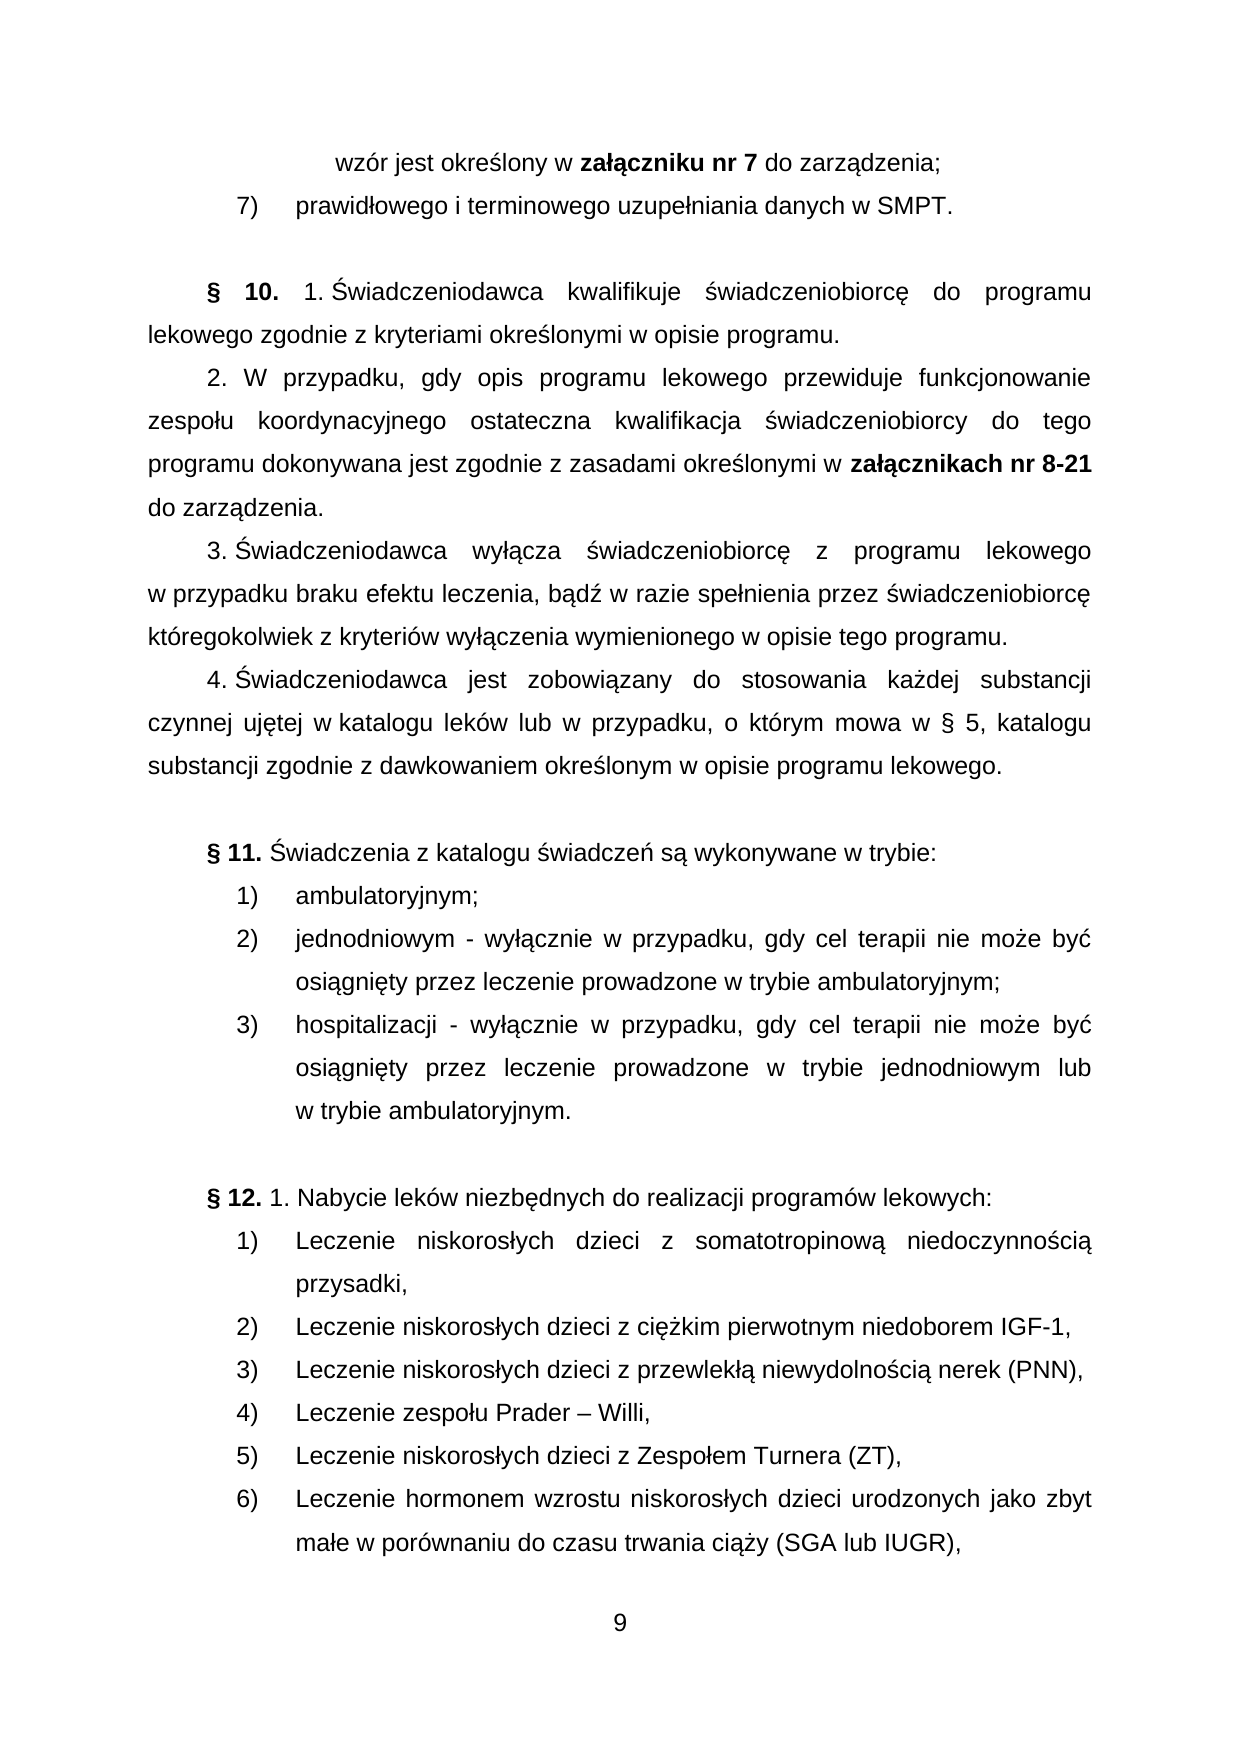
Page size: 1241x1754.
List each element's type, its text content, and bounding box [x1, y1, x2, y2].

text § 10. 1. Świadczeniodawca kwalifikuje świadczeniobiorcę do programu lekowego zgodnie z kryteriami określonymi w opisie programu. [148, 277, 1093, 349]
list hospitalizacji - wyłącznie w przypadku, gdy cel terapii nie może być osiągnięty przez leczenie prowadzone w trybie jednodniowym lub w trybie ambulatoryjnym. [236, 1010, 1093, 1125]
list prawidłowego i terminowego uzupełniania danych w SMPT. [236, 191, 1093, 219]
text 3) Leczenie niskorosłych dzieci z przewlekłą niewydolnością nerek (PNN), [236, 1355, 1093, 1384]
text 4. Świadczeniodawca jest zobowiązany do stosowania każdej substancji czynnej ujętej w katalogu leków lub w przypadku, o którym mowa w § 5, katalogu substancji zgodnie z dawkowaniem określonym w opisie programu lekowego. [148, 665, 1093, 780]
text 4) Leczenie zespołu Prader – Willi, [236, 1398, 1093, 1427]
text § 12. 1. Nabycie leków niezbędnych do realizacji programów lekowych: [148, 1183, 1093, 1211]
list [298, 148, 1093, 176]
text 2. W przypadku, gdy opis programu lekowego przewiduje funkcjonowanie zespołu koordynacyjnego ostateczna kwalifikacja świadczeniobiorcy do tego programu dokonywana jest zgodnie z zasadami określonymi w załącznikach nr 8-21 do zarządzenia. [148, 363, 1093, 521]
text § 11. Świadczenia z katalogu świadczeń są wykonywane w trybie: [148, 838, 1093, 866]
text 6) Leczenie hormonem wzrostu niskorosłych dzieci urodzonych jako zbyt małe w porównaniu do czasu trwania ciąży (SGA lub IUGR), [236, 1484, 1093, 1556]
list ambulatoryjnym; [236, 881, 1093, 909]
text 1) Leczenie niskorosłych dzieci z somatotropinową niedoczynnością przysadki, [236, 1226, 1093, 1298]
list jednodniowym - wyłącznie w przypadku, gdy cel terapii nie może być osiągnięty przez leczenie prowadzone w trybie ambulatoryjnym; [236, 924, 1093, 996]
text 5) Leczenie niskorosłych dzieci z Zespołem Turnera (ZT), [236, 1441, 1093, 1470]
text 3. Świadczeniodawca wyłącza świadczeniobiorcę z programu lekowego w przypadku braku efektu leczenia, bądź w razie spełnienia przez świadczeniobiorcę któregokolwiek z kryteriów wyłączenia wymienionego w opisie tego programu. [148, 536, 1093, 651]
text 2) Leczenie niskorosłych dzieci z ciężkim pierwotnym niedoborem IGF-1, [236, 1312, 1093, 1341]
